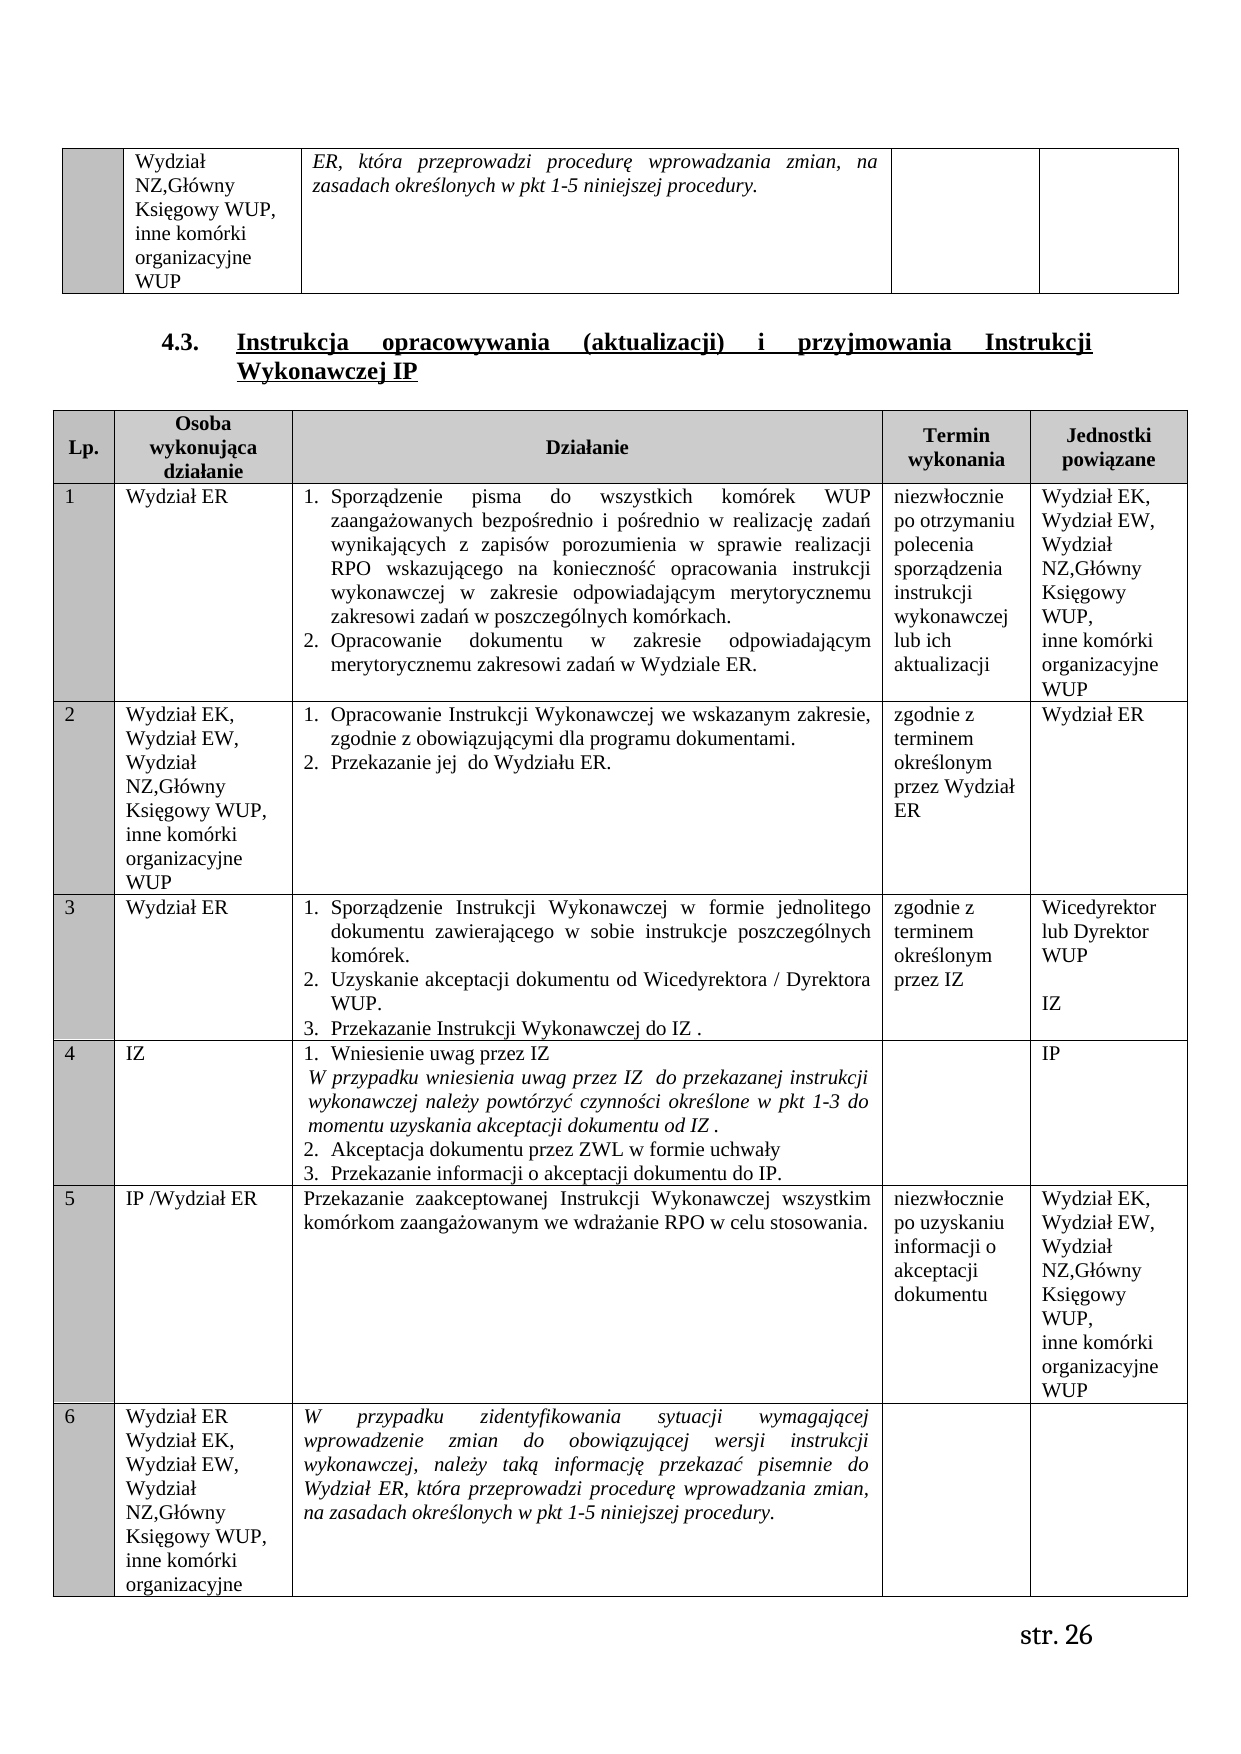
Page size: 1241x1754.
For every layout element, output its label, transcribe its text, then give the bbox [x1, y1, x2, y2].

table_cell zgodnie z terminem określonym przez Wydział ER [883, 702, 1030, 894]
table_cell Wydział EK, Wydział EW, Wydział NZ,Główny Księgowy WUP, inne komórki organizacyjne WUP [1031, 484, 1187, 701]
table_header Termin wykonania [883, 411, 1030, 483]
table_header Działanie [293, 411, 882, 483]
table_cell [883, 1041, 1030, 1185]
table_header Jednostki powiązane [1031, 411, 1187, 483]
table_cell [293, 1404, 882, 1596]
table_cell [883, 1404, 1030, 1596]
table_cell 2 [54, 702, 114, 894]
table_cell Wydział ER [1031, 702, 1187, 894]
table_header Osoba wykonująca działanie [115, 411, 292, 483]
table_cell Wydział ER [115, 895, 292, 1039]
table_cell IP /Wydział ER [115, 1186, 292, 1402]
table_cell Wydział ER [115, 484, 292, 701]
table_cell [124, 149, 301, 293]
table_cell Przekazanie zaakceptowanej Instrukcji Wykonawczej wszystkim komórkom zaangażowanym we wdrażanie RPO w celu stosowania. [293, 1186, 882, 1402]
table_cell Sporządzenie pisma do wszystkich komórek WUP zaangażowanych bezpośrednio i pośrednio w realizację zadań wynikających z zapisów porozumienia w sprawie realizacji RPO wskazującego na konieczność opracowania instrukcji wykonawczej w zakresie odpowiadającym merytorycznemu zakresowi zadań w poszczególnych komórkach. Opracowanie dokumentu w zakresie odpowiadającym merytorycznemu zakresowi zadań w Wydziale ER. [293, 484, 882, 701]
table_cell [1031, 1404, 1187, 1596]
table_cell 3 [54, 895, 114, 1039]
table_cell niezwłocznie po uzyskaniu informacji o akceptacji dokumentu [883, 1186, 1030, 1402]
table_cell Wniesienie uwag przez IZ W przypadku wniesienia uwag przez IZ do przekazanej instrukcji wykonawczej należy powtórzyć czynności określone w pkt 1-3 do momentu uzyskania akceptacji dokumentu od IZ . Akceptacja dokumentu przez ZWL w formie uchwały Przekazanie informacji o akceptacji dokumentu do IP. [293, 1041, 882, 1185]
table_cell Opracowanie Instrukcji Wykonawczej we wskazanym zakresie, zgodnie z obowiązującymi dla programu dokumentami. Przekazanie jej do Wydziału ER. [293, 702, 882, 894]
table_cell Wydział EK, Wydział EW, Wydział NZ,Główny Księgowy WUP, inne komórki organizacyjne WUP [115, 702, 292, 894]
table_cell IZ [115, 1041, 292, 1185]
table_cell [115, 1404, 292, 1596]
table_cell 5 [54, 1186, 114, 1402]
table_header Lp. [54, 411, 114, 483]
table_cell 6 [63, 149, 123, 293]
table_cell [1040, 149, 1178, 293]
table_cell IP [1031, 1041, 1187, 1185]
table_cell 6 [54, 1404, 114, 1596]
table_cell zgodnie z terminem określonym przez IZ [883, 895, 1030, 1039]
table_cell Wicedyrektor lub Dyrektor WUP IZ [1031, 895, 1187, 1039]
table_cell [892, 149, 1039, 293]
table_cell 1 [54, 484, 114, 701]
table_cell Wydział EK, Wydział EW, Wydział NZ,Główny Księgowy WUP, inne komórki organizacyjne WUP [1031, 1186, 1187, 1402]
table_cell niezwłocznie po otrzymaniu polecenia sporządzenia instrukcji wykonawczej lub ich aktualizacji [883, 484, 1030, 701]
subtitle Instrukcja opracowywania (aktualizacji) i przyjmowania Instrukcji Wykonawczej IP [161, 327, 1092, 385]
table_cell 4 [54, 1041, 114, 1185]
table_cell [302, 149, 891, 293]
table_cell Sporządzenie Instrukcji Wykonawczej w formie jednolitego dokumentu zawierającego w sobie instrukcje poszczególnych komórek. Uzyskanie akceptacji dokumentu od Wicedyrektora / Dyrektora WUP. Przekazanie Instrukcji Wykonawczej do IZ . [293, 895, 882, 1039]
